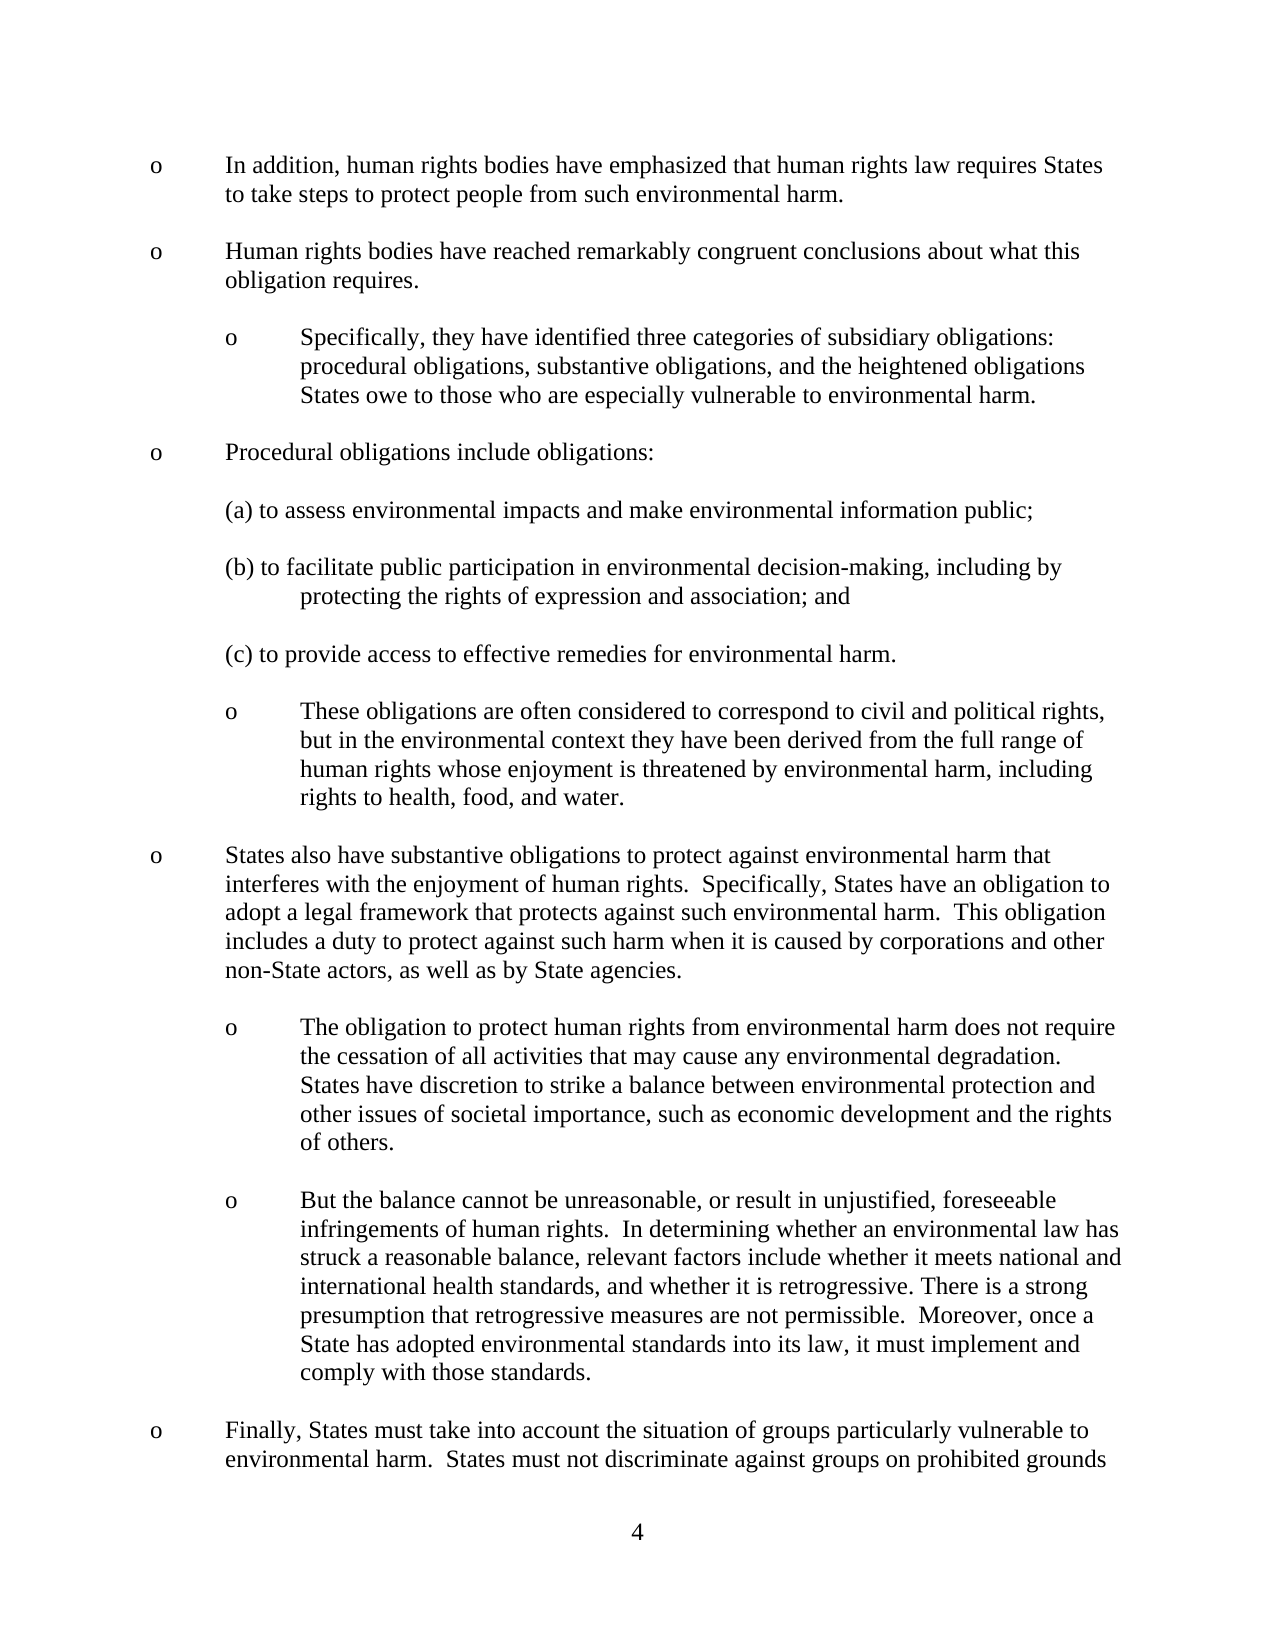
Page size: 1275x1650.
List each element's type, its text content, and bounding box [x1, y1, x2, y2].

text o Procedural obligations include obligations: [150, 437, 1125, 466]
text o Human rights bodies have reached remarkably congruent conclusions about what this obligation requires. [150, 236, 1125, 294]
text (a) to assess environmental impacts and make environmental information public; [225, 495, 1125, 524]
text (b) to facilitate public participation in environmental decision-making, including by protecting the rights of expression and association; and [225, 552, 1125, 610]
text o States also have substantive obligations to protect against environmental harm that interferes with the enjoyment of human rights. Specifically, States have an obligation to adopt a legal framework that protects against such environmental harm. This obligation includes a duty to protect against such harm when it is caused by corporations and other non-State actors, as well as by State agencies. [150, 840, 1125, 984]
text o Specifically, they have identified three categories of subsidiary obligations: procedural obligations, substantive obligations, and the heightened obligations States owe to those who are especially vulnerable to environmental harm. [225, 322, 1125, 409]
text o In addition, human rights bodies have emphasized that human rights law requires States to take steps to protect people from such environmental harm. [150, 150, 1125, 207]
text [150, 1415, 1125, 1472]
text o These obligations are often considered to correspond to civil and political rights, but in the environmental context they have been derived from the full range of human rights whose enjoyment is threatened by environmental harm, including rights to health, food, and water. [225, 696, 1125, 811]
text o But the balance cannot be unreasonable, or result in unjustified, foreseeable infringements of human rights. In determining whether an environmental law has struck a reasonable balance, relevant factors include whether it meets national and international health standards, and whether it is retrogressive. There is a strong presumption that retrogressive measures are not permissible. Moreover, once a State has adopted environmental standards into its law, it must implement and comply with those standards. [225, 1185, 1125, 1386]
text (c) to provide access to effective remedies for environmental harm. [225, 639, 1125, 667]
text o The obligation to protect human rights from environmental harm does not require the cessation of all activities that may cause any environmental degradation. States have discretion to strike a balance between environmental protection and other issues of societal importance, such as economic development and the rights of others. [225, 1012, 1125, 1156]
